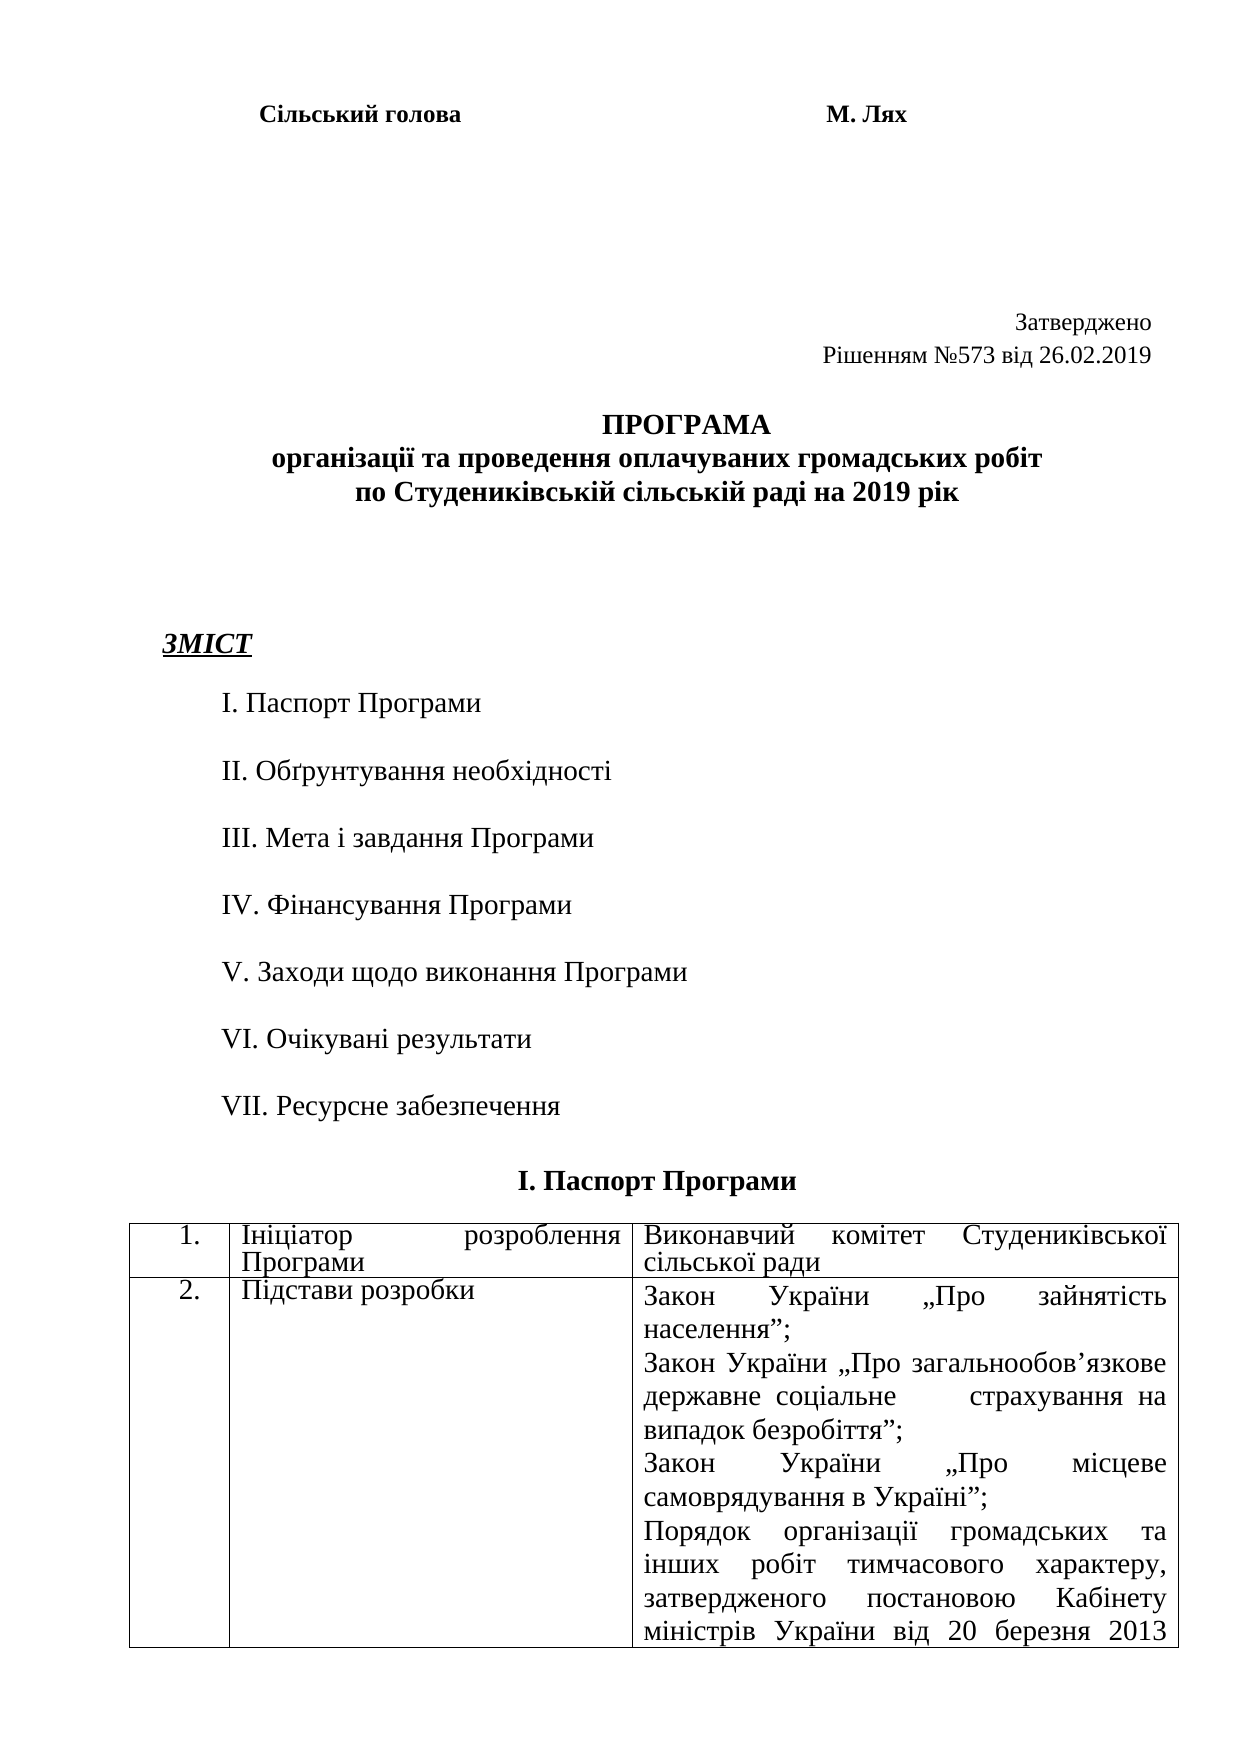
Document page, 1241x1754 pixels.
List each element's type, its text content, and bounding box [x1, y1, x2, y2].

table_cell [130, 1278, 229, 1647]
subtitle V. Заходи щодо виконання Програми [162, 954, 1152, 987]
text VІ. Очікувані результати [162, 1021, 1152, 1054]
table_header [130, 1224, 229, 1277]
text Сільський голова М. Лях [162, 99, 1152, 128]
text Затверджено [537, 307, 1152, 336]
text І. Паспорт Програми [162, 686, 1152, 719]
text ІV. Фінансування Програми [162, 887, 1152, 920]
text Рішенням №573 від 26.02.2019 [537, 340, 1152, 369]
table_cell Підстави розробки [230, 1278, 632, 1647]
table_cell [633, 1278, 1178, 1647]
text VІІ. Ресурсне забезпечення [162, 1088, 1152, 1122]
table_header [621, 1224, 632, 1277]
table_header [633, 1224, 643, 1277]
text ІІ. Обґрунтування необхідності [162, 753, 1152, 786]
text І. Паспорт Програми [162, 1169, 1152, 1196]
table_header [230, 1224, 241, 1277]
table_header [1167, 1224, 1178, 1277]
subtitle ПРОГРАМА організації та проведення оплачуваних громадських робіт по Студениківській сільській раді на 2019 рік [162, 407, 1152, 507]
text ІІІ. Мета і завдання Програми [162, 820, 1152, 853]
text ЗМІСТ [162, 626, 1152, 660]
